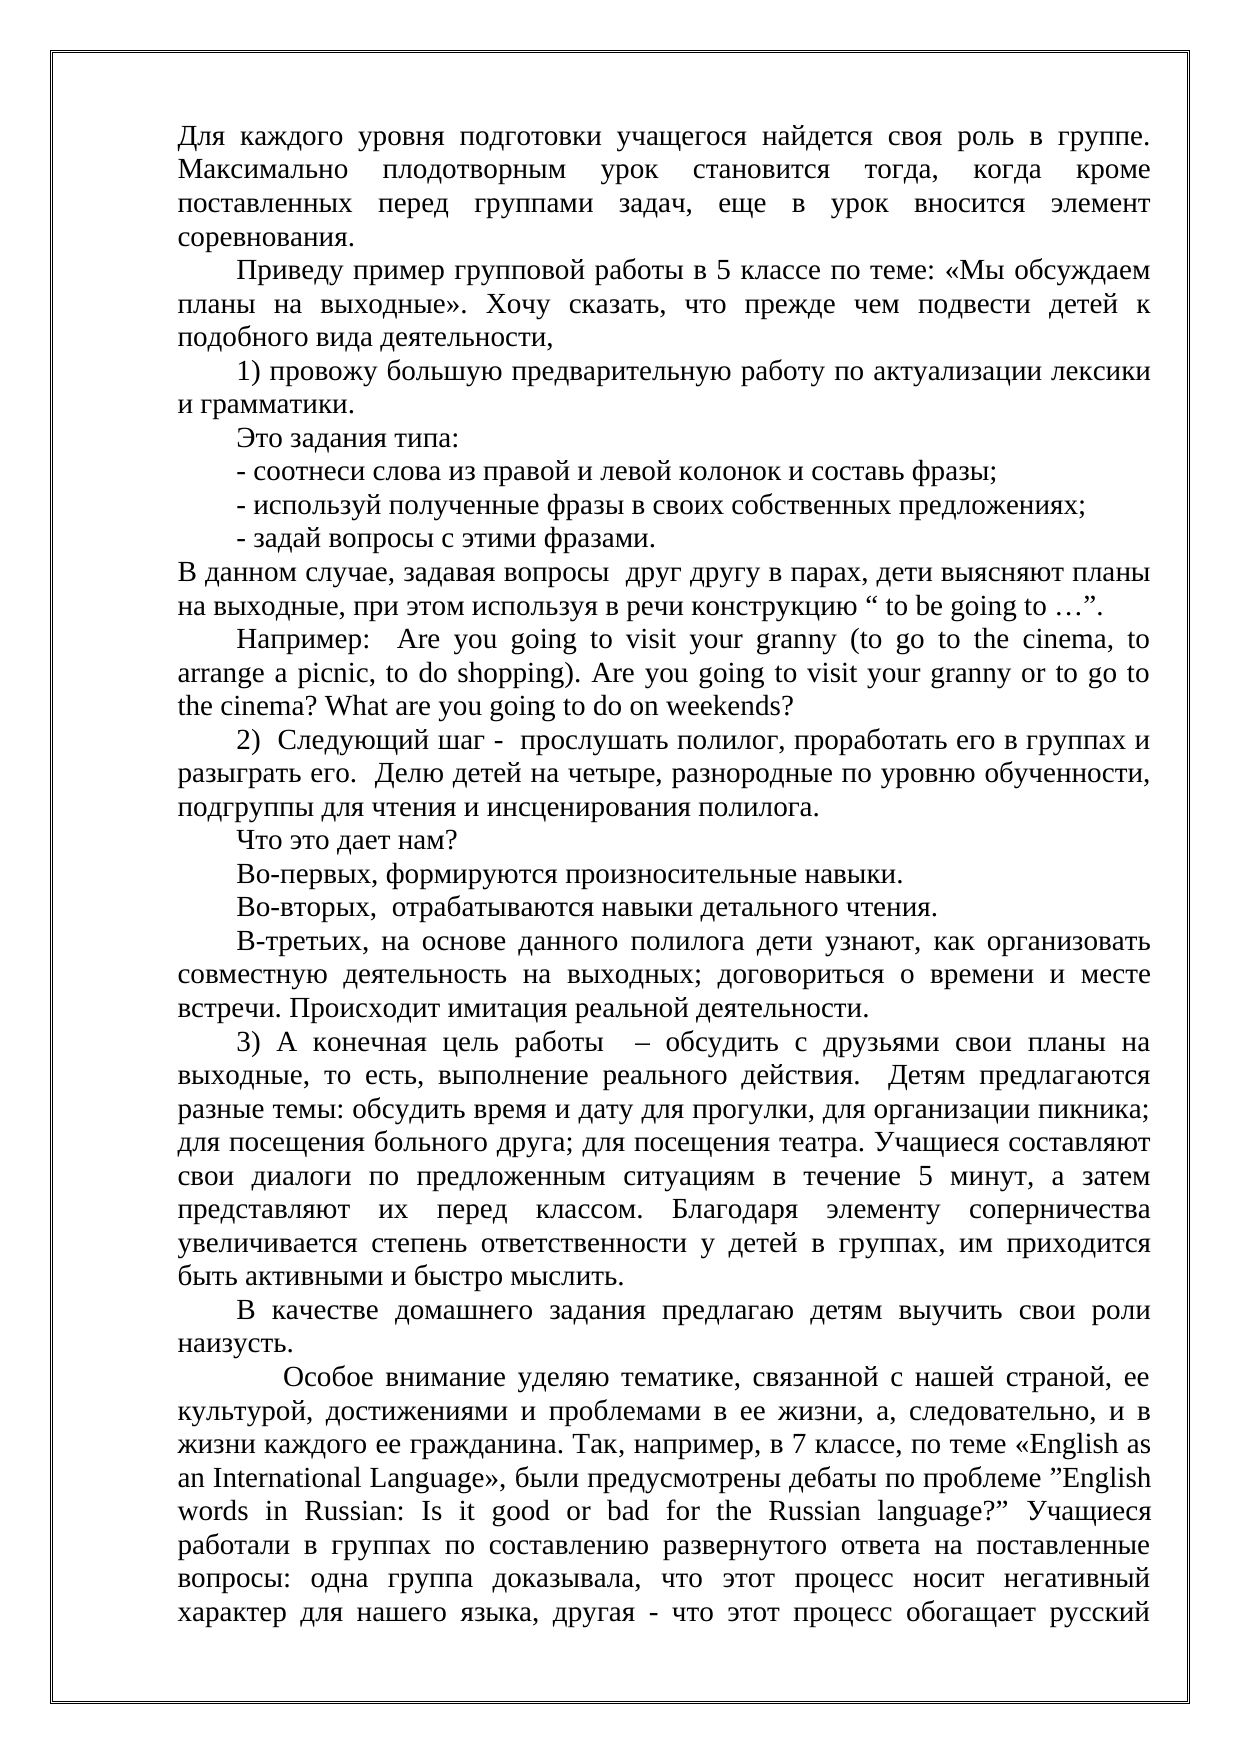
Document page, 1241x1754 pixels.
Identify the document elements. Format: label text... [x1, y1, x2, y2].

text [177, 1359, 1152, 1627]
text - соотнеси слова из правой и левой колонок и составь фразы; [177, 453, 1152, 487]
text Например: Are you going to visit your granny (to go to the cinema, to arrange a picnic, to do shopping). Are you going to visit your granny or to go to the cinema? What are you going to do on weekends? [177, 621, 1152, 722]
text - задай вопросы с этими фразами. [177, 521, 1152, 554]
text - используй полученные фразы в своих собственных предложениях; [177, 487, 1152, 521]
text Приведу пример групповой работы в 5 классе по теме: «Мы обсуждаем планы на выходные». Хочу сказать, что прежде чем подвести детей к подобного вида деятельности, [177, 252, 1152, 353]
text В качестве домашнего задания предлагаю детям выучить свои роли наизусть. [177, 1292, 1152, 1359]
text Это задания типа: [177, 420, 1152, 453]
text Во-вторых, отрабатываются навыки детального чтения. [177, 889, 1152, 923]
text В данном случае, задавая вопросы друг другу в парах, дети выясняют планы на выходные, при этом используя в речи конструкцию “ to be going to …”. [177, 554, 1152, 621]
text В-третьих, на основе данного полилога дети узнают, как организовать совместную деятельность на выходных; договориться о времени и месте встречи. Происходит имитация реальной деятельности. [177, 923, 1152, 1024]
text Во-первых, формируются произносительные навыки. [177, 856, 1152, 889]
text 3) А конечная цель работы – обсудить с друзьями свои планы на выходные, то есть, выполнение реального действия. Детям предлагаются разные темы: обсудить время и дату для прогулки, для организации пикника; для посещения больного друга; для посещения театра. Учащиеся составляют свои диалоги по предложенным ситуациям в течение 5 минут, а затем представляют их перед классом. Благодаря элементу соперничества увеличивается степень ответственности у детей в группах, им приходится быть активными и быстро мыслить. [177, 1024, 1152, 1292]
text 1) провожу большую предварительную работу по актуализации лексики и грамматики. [177, 353, 1152, 420]
text Что это дает нам? [177, 822, 1152, 856]
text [177, 118, 1152, 252]
text 2) Следующий шаг - прослушать полилог, проработать его в группах и разыграть его. Делю детей на четыре, разнородные по уровню обученности, подгруппы для чтения и инсценирования полилога. [177, 722, 1152, 822]
